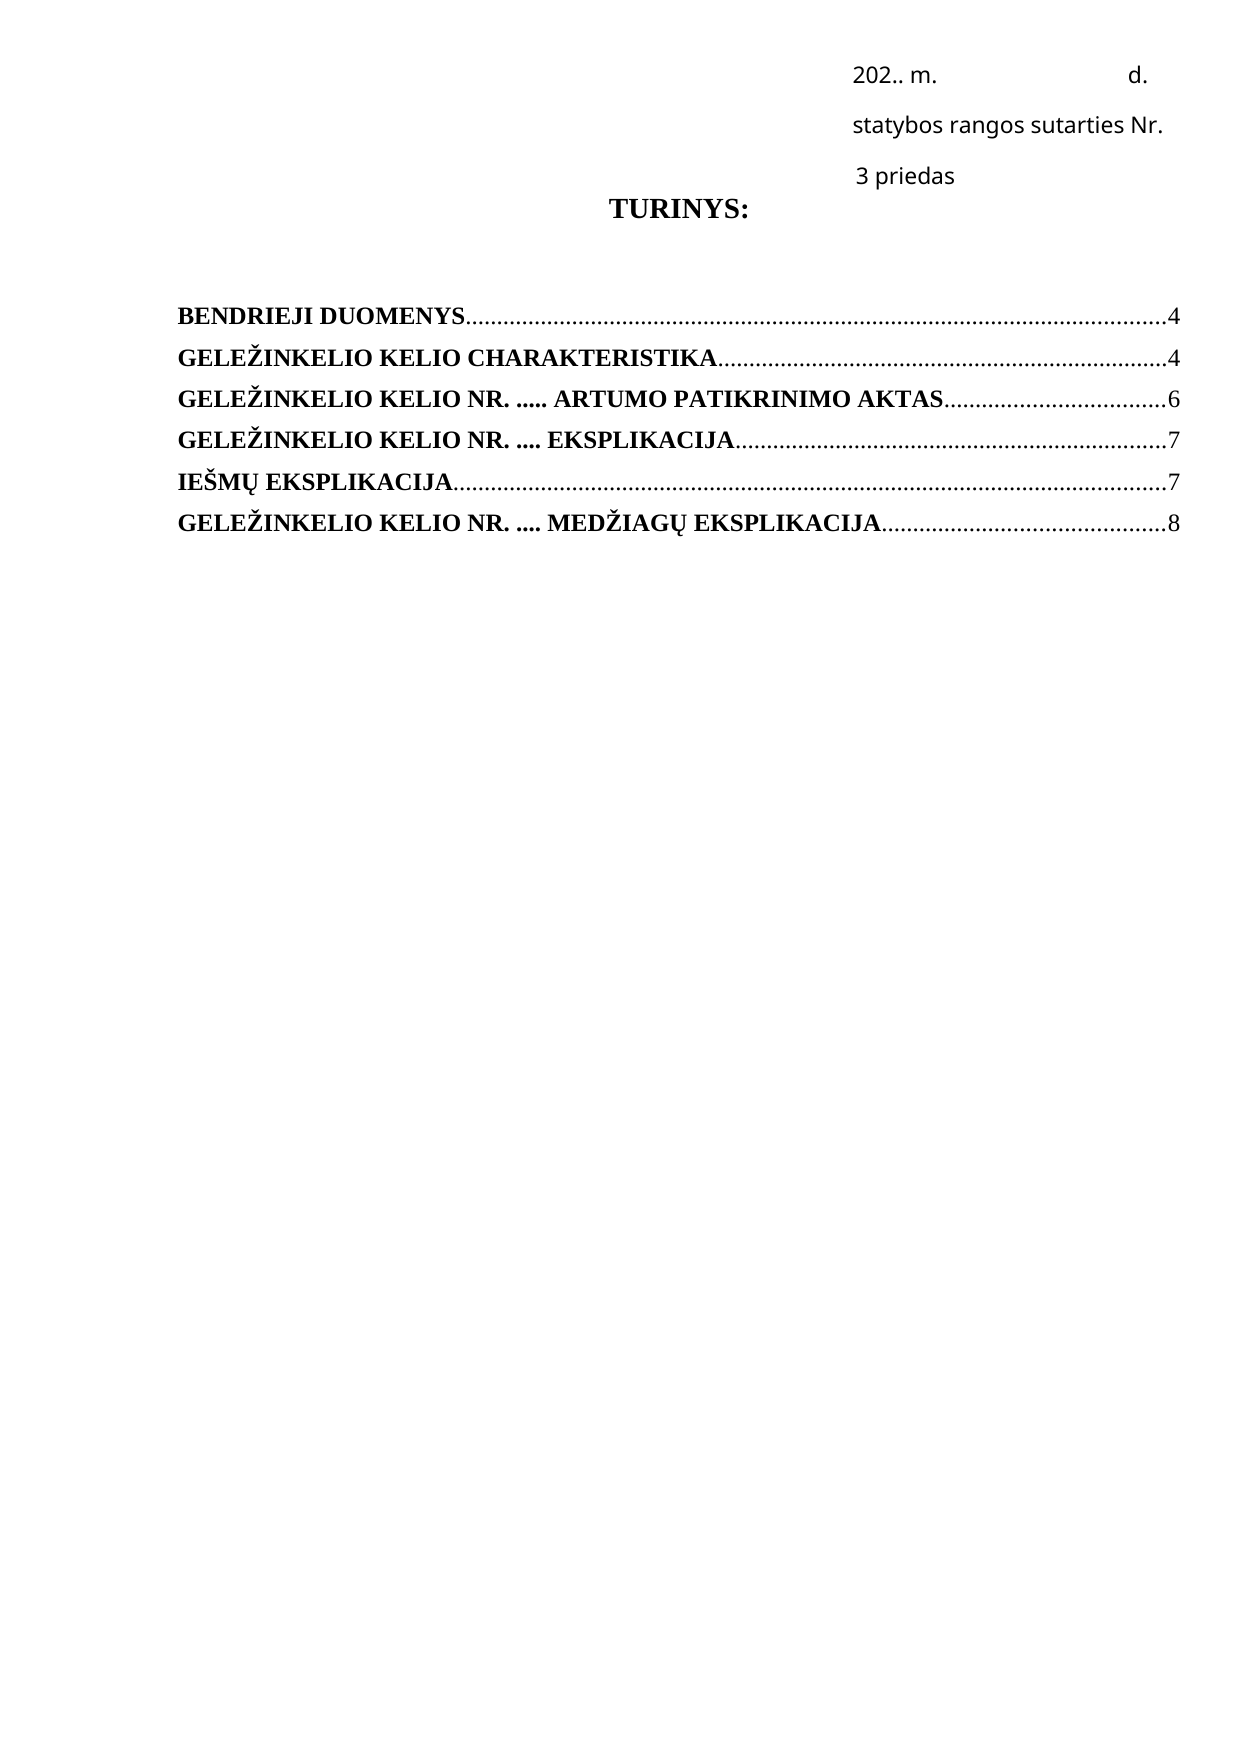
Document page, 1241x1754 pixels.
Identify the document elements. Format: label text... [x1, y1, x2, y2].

text TURINYS: [177, 191, 1181, 225]
